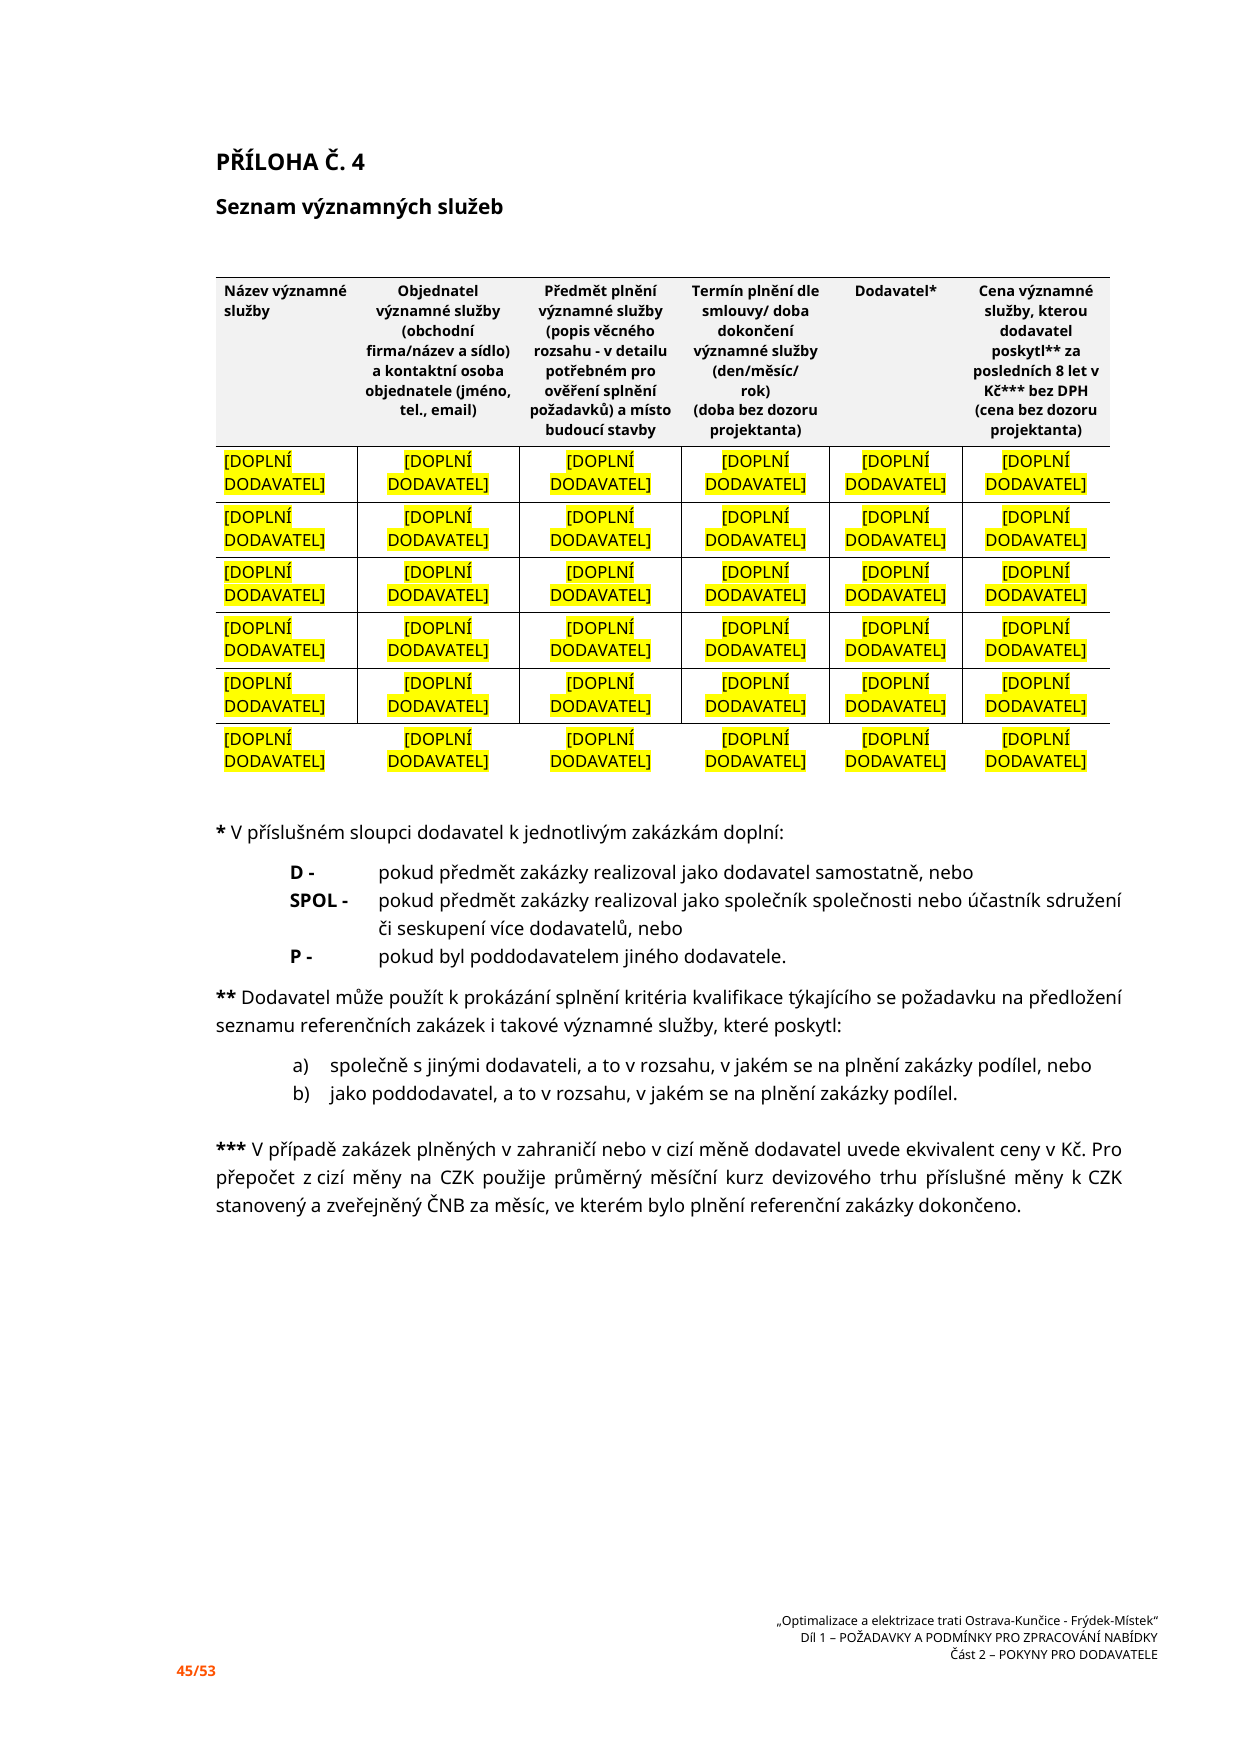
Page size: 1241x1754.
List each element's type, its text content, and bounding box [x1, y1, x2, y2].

table_cell [DOPLNÍ DODAVATEL] [682, 613, 829, 668]
list společně s jinými dodavateli, a to v rozsahu, v jakém se na plnění zakázky podílel, nebo [292, 1053, 1122, 1078]
table_cell [DOPLNÍ DODAVATEL] [358, 558, 519, 612]
table_cell [DOPLNÍ DODAVATEL] [830, 558, 962, 612]
text Příloha č. 4 [216, 146, 1122, 177]
table_header Předmět plnění významné služby (popis věcného rozsahu - v detailu potřebném pro ověření splnění požadavků) a místo budoucí stavby [519, 278, 682, 446]
table_cell [DOPLNÍ DODAVATEL] [963, 558, 1110, 612]
table_cell [DOPLNÍ DODAVATEL] [216, 447, 357, 501]
table_header Objednatel významné služby (obchodní firma/název a sídlo) a kontaktní osoba objednatele (jméno, tel., email) [357, 278, 519, 446]
table_cell [DOPLNÍ DODAVATEL] [830, 669, 962, 723]
table_cell [DOPLNÍ DODAVATEL] [216, 503, 357, 557]
table_cell [DOPLNÍ DODAVATEL] [520, 558, 681, 612]
table_cell [DOPLNÍ DODAVATEL] [682, 669, 829, 723]
table_cell [DOPLNÍ DODAVATEL] [216, 613, 357, 668]
table_cell [DOPLNÍ DODAVATEL] [963, 447, 1110, 501]
text *** V případě zakázek plněných v zahraničí nebo v cizí měně dodavatel uvede ekvivalent ceny v Kč. Pro přepočet z cizí měny na CZK použije průměrný měsíční kurz devizového trhu příslušné měny k CZK stanovený a zveřejněný ČNB za měsíc, ve kterém bylo plnění referenční zakázky dokončeno. [216, 1137, 1122, 1218]
table_cell [DOPLNÍ DODAVATEL] [216, 669, 357, 723]
list jako poddodavatel, a to v rozsahu, v jakém se na plnění zakázky podílel. [292, 1081, 1122, 1106]
table_cell [DOPLNÍ DODAVATEL] [358, 613, 519, 668]
table_cell [DOPLNÍ DODAVATEL] [358, 503, 519, 557]
table_cell [DOPLNÍ DODAVATEL] [830, 447, 962, 501]
table_header Dodavatel* [829, 278, 962, 446]
table_header Cena významné služby, kterou dodavatel poskytl** za posledních 8 let v Kč*** bez DPH (cena bez dozoru projektanta) [962, 278, 1110, 446]
table_cell [DOPLNÍ DODAVATEL] [358, 669, 519, 723]
table_cell [DOPLNÍ DODAVATEL] [216, 724, 357, 778]
table_cell [DOPLNÍ DODAVATEL] [682, 724, 829, 778]
table_cell [DOPLNÍ DODAVATEL] [963, 613, 1110, 668]
table_cell [DOPLNÍ DODAVATEL] [520, 503, 681, 557]
table_cell [DOPLNÍ DODAVATEL] [357, 724, 519, 778]
table_cell [DOPLNÍ DODAVATEL] [830, 613, 962, 668]
table_cell [DOPLNÍ DODAVATEL] [830, 503, 962, 557]
table_cell [DOPLNÍ DODAVATEL] [829, 724, 962, 778]
text D - pokud předmět zakázky realizoval jako dodavatel samostatně, nebo [289, 859, 1122, 885]
table_cell [DOPLNÍ DODAVATEL] [520, 447, 681, 501]
table_cell [DOPLNÍ DODAVATEL] [682, 503, 829, 557]
text SPOL - pokud předmět zakázky realizoval jako společník společnosti nebo účastník sdružení či seskupení více dodavatelů, nebo [289, 887, 1122, 941]
table_cell [DOPLNÍ DODAVATEL] [520, 669, 681, 723]
table_cell [DOPLNÍ DODAVATEL] [520, 613, 681, 668]
text P - pokud byl poddodavatelem jiného dodavatele. [289, 943, 1122, 969]
table_cell [DOPLNÍ DODAVATEL] [963, 669, 1110, 723]
table_cell [DOPLNÍ DODAVATEL] [682, 558, 829, 612]
text Seznam významných služeb [216, 192, 1122, 221]
table_cell [DOPLNÍ DODAVATEL] [962, 724, 1110, 778]
table_cell [DOPLNÍ DODAVATEL] [963, 503, 1110, 557]
text ** Dodavatel může použít k prokázání splnění kritéria kvalifikace týkajícího se požadavku na předložení seznamu referenčních zakázek i takové významné služby, které poskytl: [216, 984, 1122, 1038]
table_cell [DOPLNÍ DODAVATEL] [519, 724, 682, 778]
table_cell [DOPLNÍ DODAVATEL] [682, 447, 829, 501]
table_cell [DOPLNÍ DODAVATEL] [216, 558, 357, 612]
text * V příslušném sloupci dodavatel k jednotlivým zakázkám doplní: [216, 819, 1122, 844]
table_header Termín plnění dle smlouvy/ doba dokončení významné služby (den/měsíc/ rok) (doba bez dozoru projektanta) [682, 278, 829, 446]
table_cell [DOPLNÍ DODAVATEL] [358, 447, 519, 501]
table_header Název významné služby [216, 278, 357, 446]
